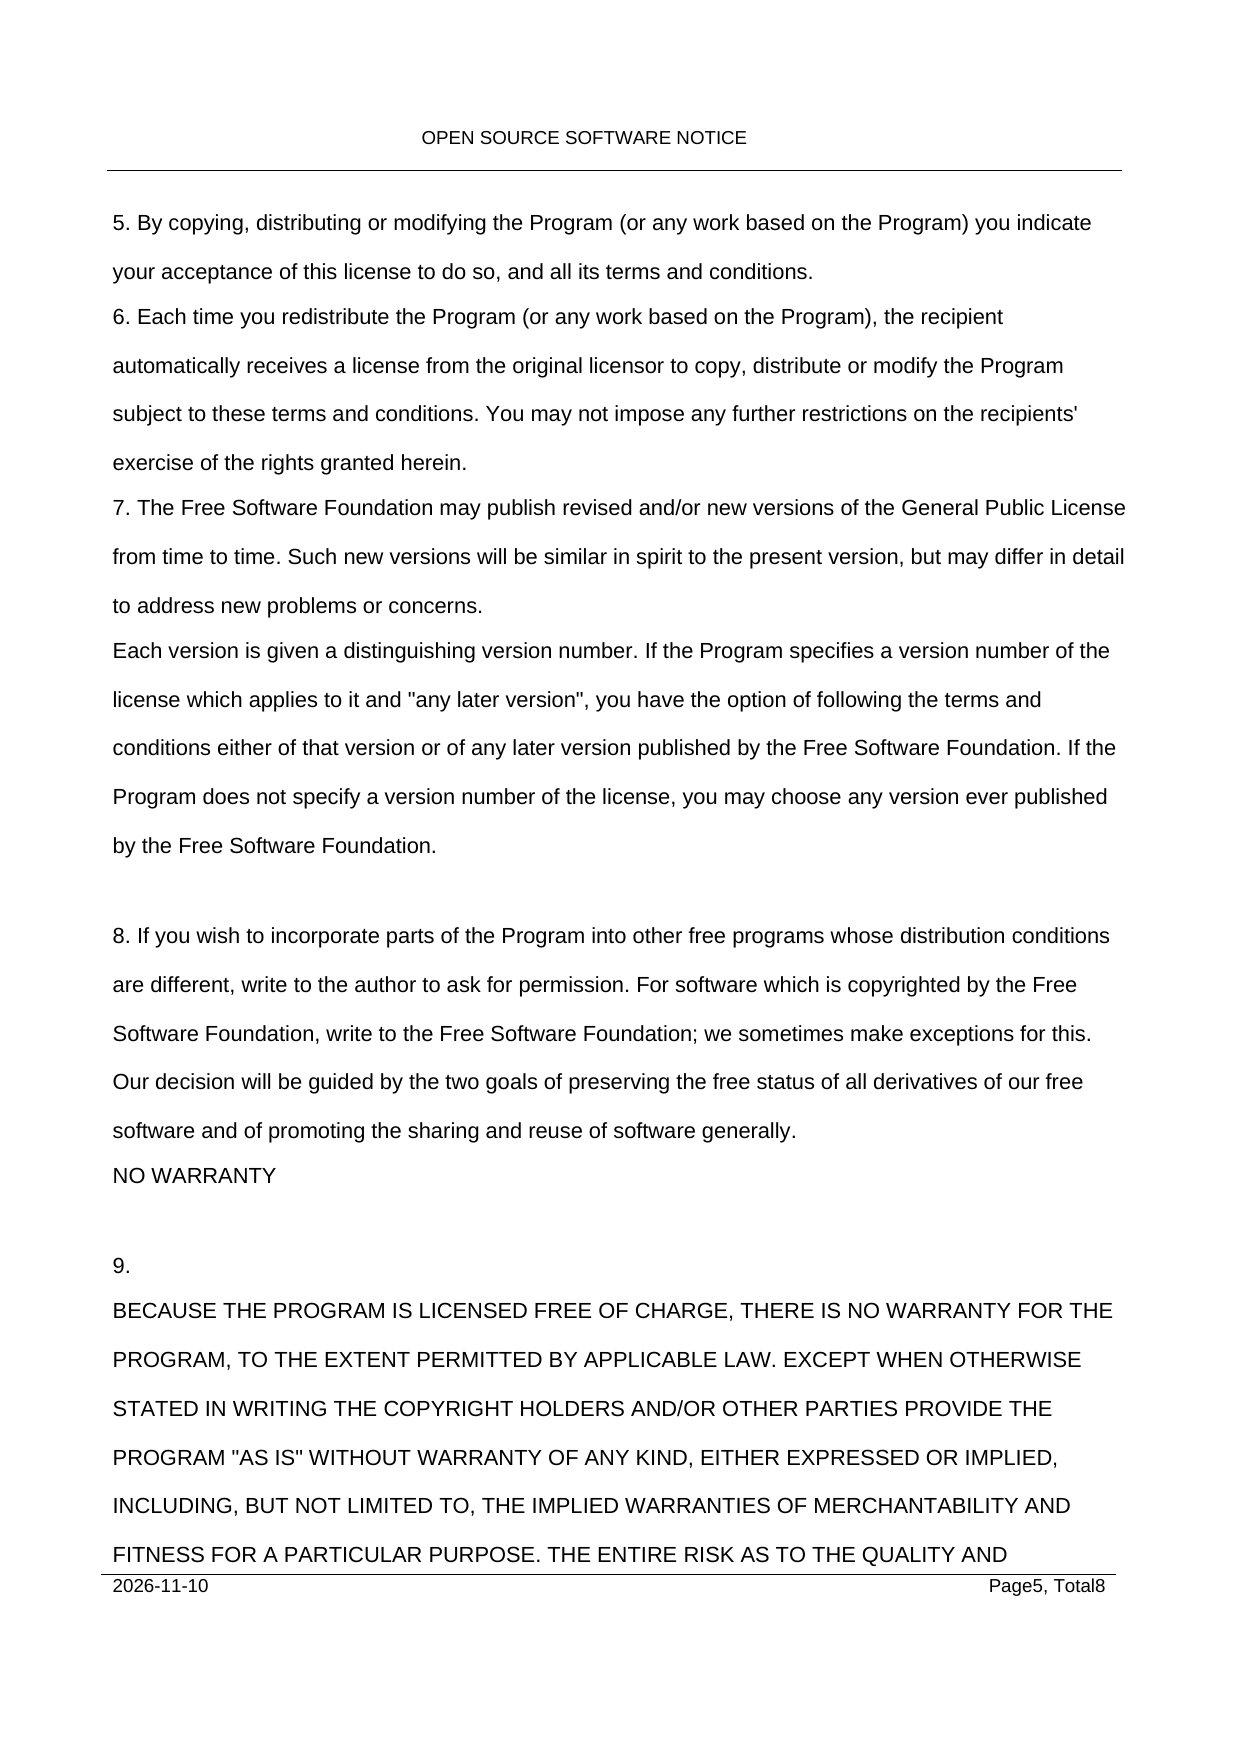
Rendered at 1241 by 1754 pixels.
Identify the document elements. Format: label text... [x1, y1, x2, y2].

text 8. If you wish to incorporate parts of the Program into other free programs whose distribution conditions are different, write to the author to ask for permission. For software which is copyrighted by the Free Software Foundation, write to the Free Software Foundation; we sometimes make exceptions for this. Our decision will be guided by the two goals of preserving the free status of all derivatives of our free software and of promoting the sharing and reuse of software generally. [112, 919, 1128, 1147]
text 6. Each time you redistribute the Program (or any work based on the Program), the recipient automatically receives a license from the original licensor to copy, distribute or modify the Program subject to these terms and conditions. You may not impose any further restrictions on the recipients' exercise of the rights granted herein. [112, 300, 1128, 479]
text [112, 1295, 1128, 1571]
text NO WARRANTY [112, 1159, 1128, 1192]
text 7. The Free Software Foundation may publish revised and/or new versions of the General Public License from time to time. Such new versions will be similar in spirit to the present version, but may differ in detail to address new problems or concerns. [112, 492, 1128, 622]
text Each version is given a distinguishing version number. If the Program specifies a version number of the license which applies to it and "any later version", you have the option of following the terms and conditions either of that version or of any later version published by the Free Software Foundation. If the Program does not specify a version number of the license, you may choose any version ever published by the Free Software Foundation. [112, 634, 1128, 862]
text 9. [112, 1250, 1128, 1282]
text 5. By copying, distributing or modifying the Program (or any work based on the Program) you indicate your acceptance of this license to do so, and all its terms and conditions. [112, 206, 1128, 288]
